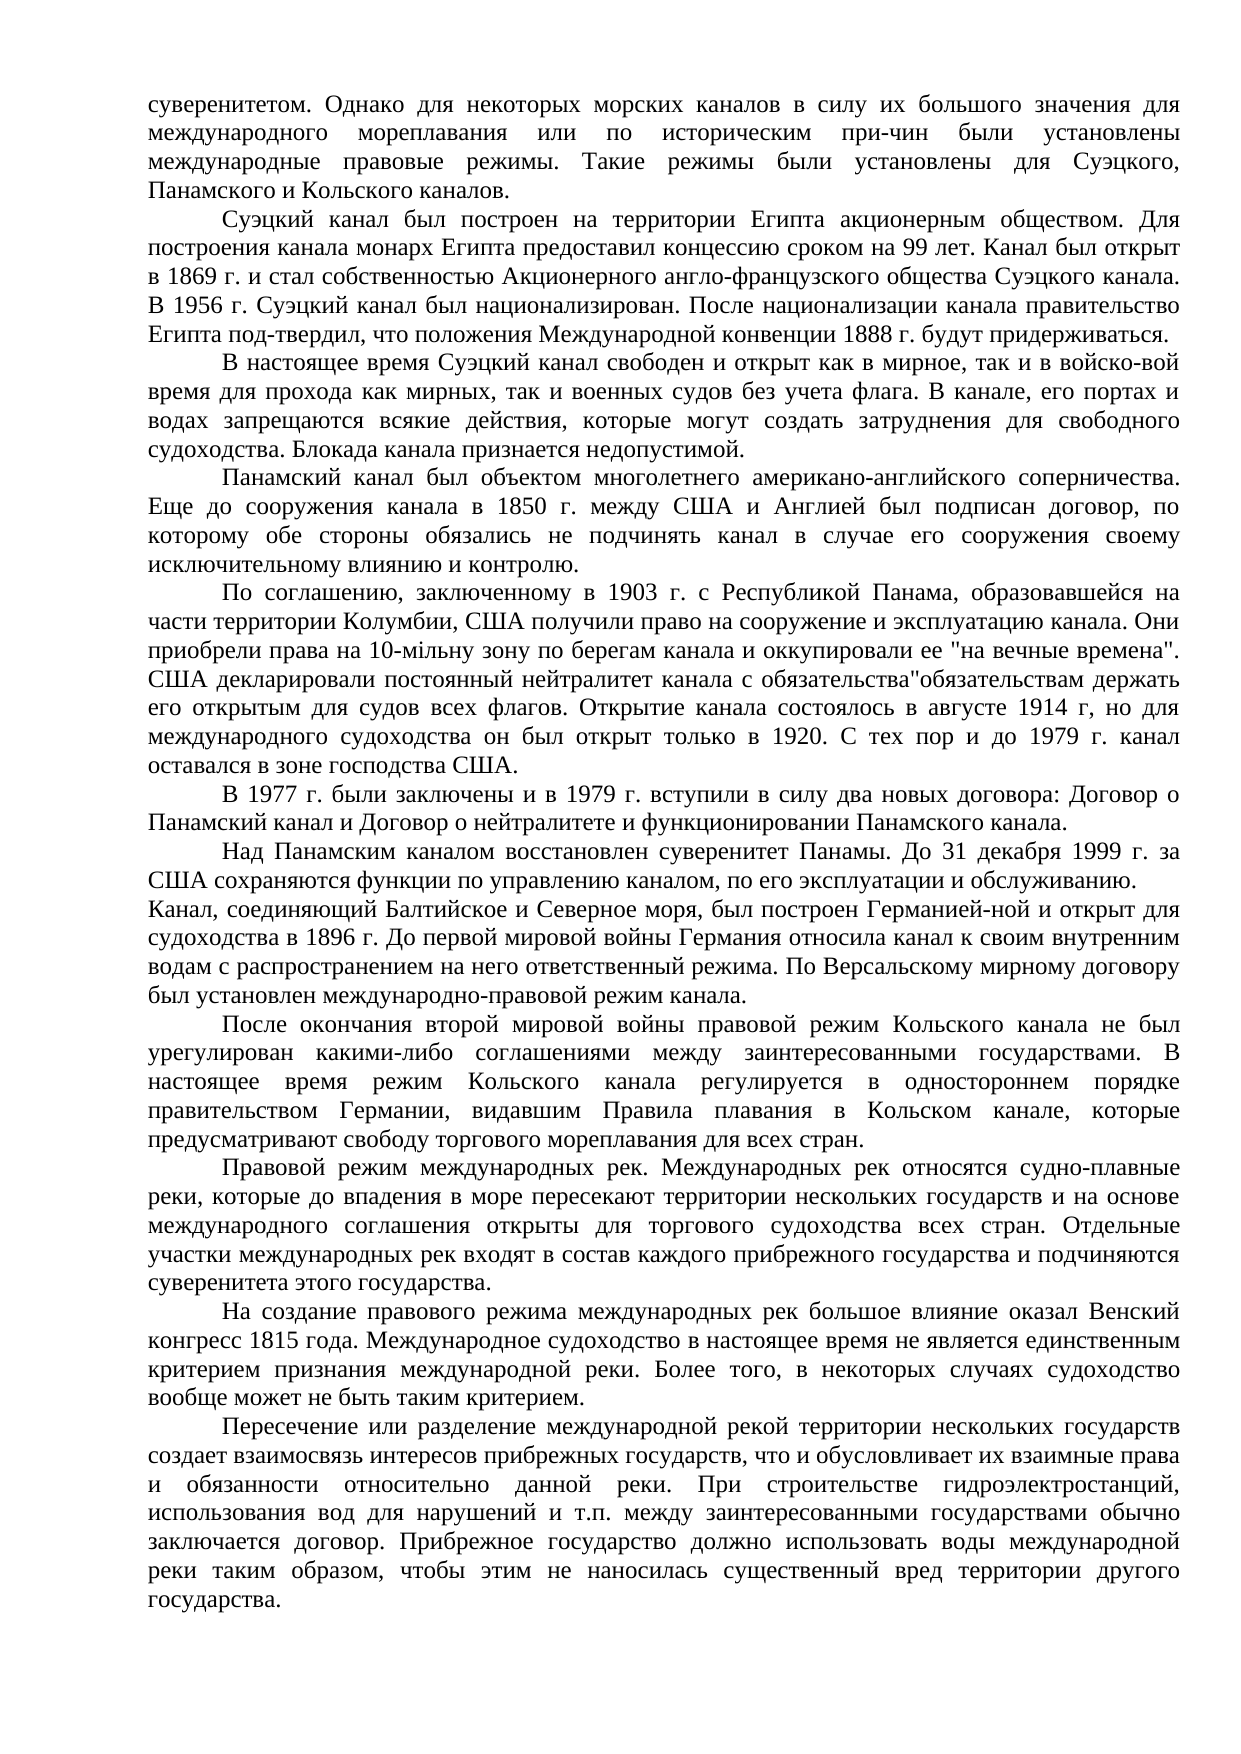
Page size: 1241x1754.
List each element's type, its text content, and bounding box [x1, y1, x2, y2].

text Пересечение или разделение международной рекой территории нескольких государств создает взаимосвязь интересов прибрежных государств, что и обусловливает их взаимные права и обязанности относительно данной реки. При строительстве гидроэлектростанций, использования вод для нарушений и т.п. между заинтересованными государствами обычно заключается договор. Прибрежное государство должно использовать воды международной реки таким образом, чтобы этим не наносилась существенный вред территории другого государства. [148, 1411, 1181, 1612]
text В 1977 г. были заключены и в 1979 г. вступили в силу два новых договора: Договор о Панамский канал и Договор о нейтралитете и функционировании Панамского канала. [148, 779, 1181, 836]
text По соглашению, заключенному в 1903 г. с Республикой Панама, образовавшейся на части территории Колумбии, США получили право на сооружение и эксплуатацию канала. Они приобрели права на 10-мільну зону по берегам канала и оккупировали ее "на вечные времена". США декларировали постоянный нейтралитет канала с обязательства"обязательствам держать его открытым для судов всех флагов. Открытие канала состоялось в августе 1914 г, но для международного судоходства он был открыт только в 1920. С тех пор и до 1979 г. канал оставался в зоне господства США. [148, 577, 1181, 779]
text Суэцкий канал был построен на территории Египта акционерным обществом. Для построения канала монарх Египта предоставил концессию сроком на 99 лет. Канал был открыт в 1869 г. и стал собственностью Акционерного англо-французского общества Суэцкого канала. В 1956 г. Суэцкий канал был национализирован. После национализации канала правительство Египта под-твердил, что положения Международной конвенции 1888 г. будут придерживаться. [148, 204, 1181, 347]
text На создание правового режима международных рек большое влияние оказал Венский конгресс 1815 года. Международное судоходство в настоящее время не является единственным критерием признания международной реки. Более того, в некоторых случаях судоходство вообще может не быть таким критерием. [148, 1296, 1181, 1411]
text Канал, соединяющий Балтийское и Северное моря, был построен Германией-ной и открыт для судоходства в 1896 г. До первой мировой войны Германия относила канал к своим внутренним водам с распространением на него ответственный режима. По Версальскому мирному договору был установлен международно-правовой режим канала. [148, 894, 1181, 1009]
text В настоящее время Суэцкий канал свободен и открыт как в мирное, так и в войско-вой время для прохода как мирных, так и военных судов без учета флага. В канале, его портах и водах запрещаются всякие действия, которые могут создать затруднения для свободного судоходства. Блокада канала признается недопустимой. [148, 347, 1181, 462]
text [148, 89, 1181, 204]
text Над Панамским каналом восстановлен суверенитет Панамы. До 31 декабря 1999 г. за США сохраняются функции по управлению каналом, по его эксплуатации и обслуживанию. [148, 836, 1181, 894]
text Панамский канал был объектом многолетнего американо-английского соперничества. Еще до сооружения канала в 1850 г. между США и Англией был подписан договор, по которому обе стороны обязались не подчинять канал в случае его сооружения своему исключительному влиянию и контролю. [148, 462, 1181, 577]
text После окончания второй мировой войны правовой режим Кольского канала не был урегулирован какими-либо соглашениями между заинтересованными государствами. В настоящее время режим Кольского канала регулируется в одностороннем порядке правительством Германии, видавшим Правила плавания в Кольском канале, которые предусматривают свободу торгового мореплавания для всех стран. [148, 1009, 1181, 1152]
text Правовой режим международных рек. Международных рек относятся судно-плавные реки, которые до впадения в море пересекают территории нескольких государств и на основе международного соглашения открыты для торгового судоходства всех стран. Отдельные участки международных рек входят в состав каждого прибрежного государства и подчиняются суверенитета этого государства. [148, 1152, 1181, 1296]
